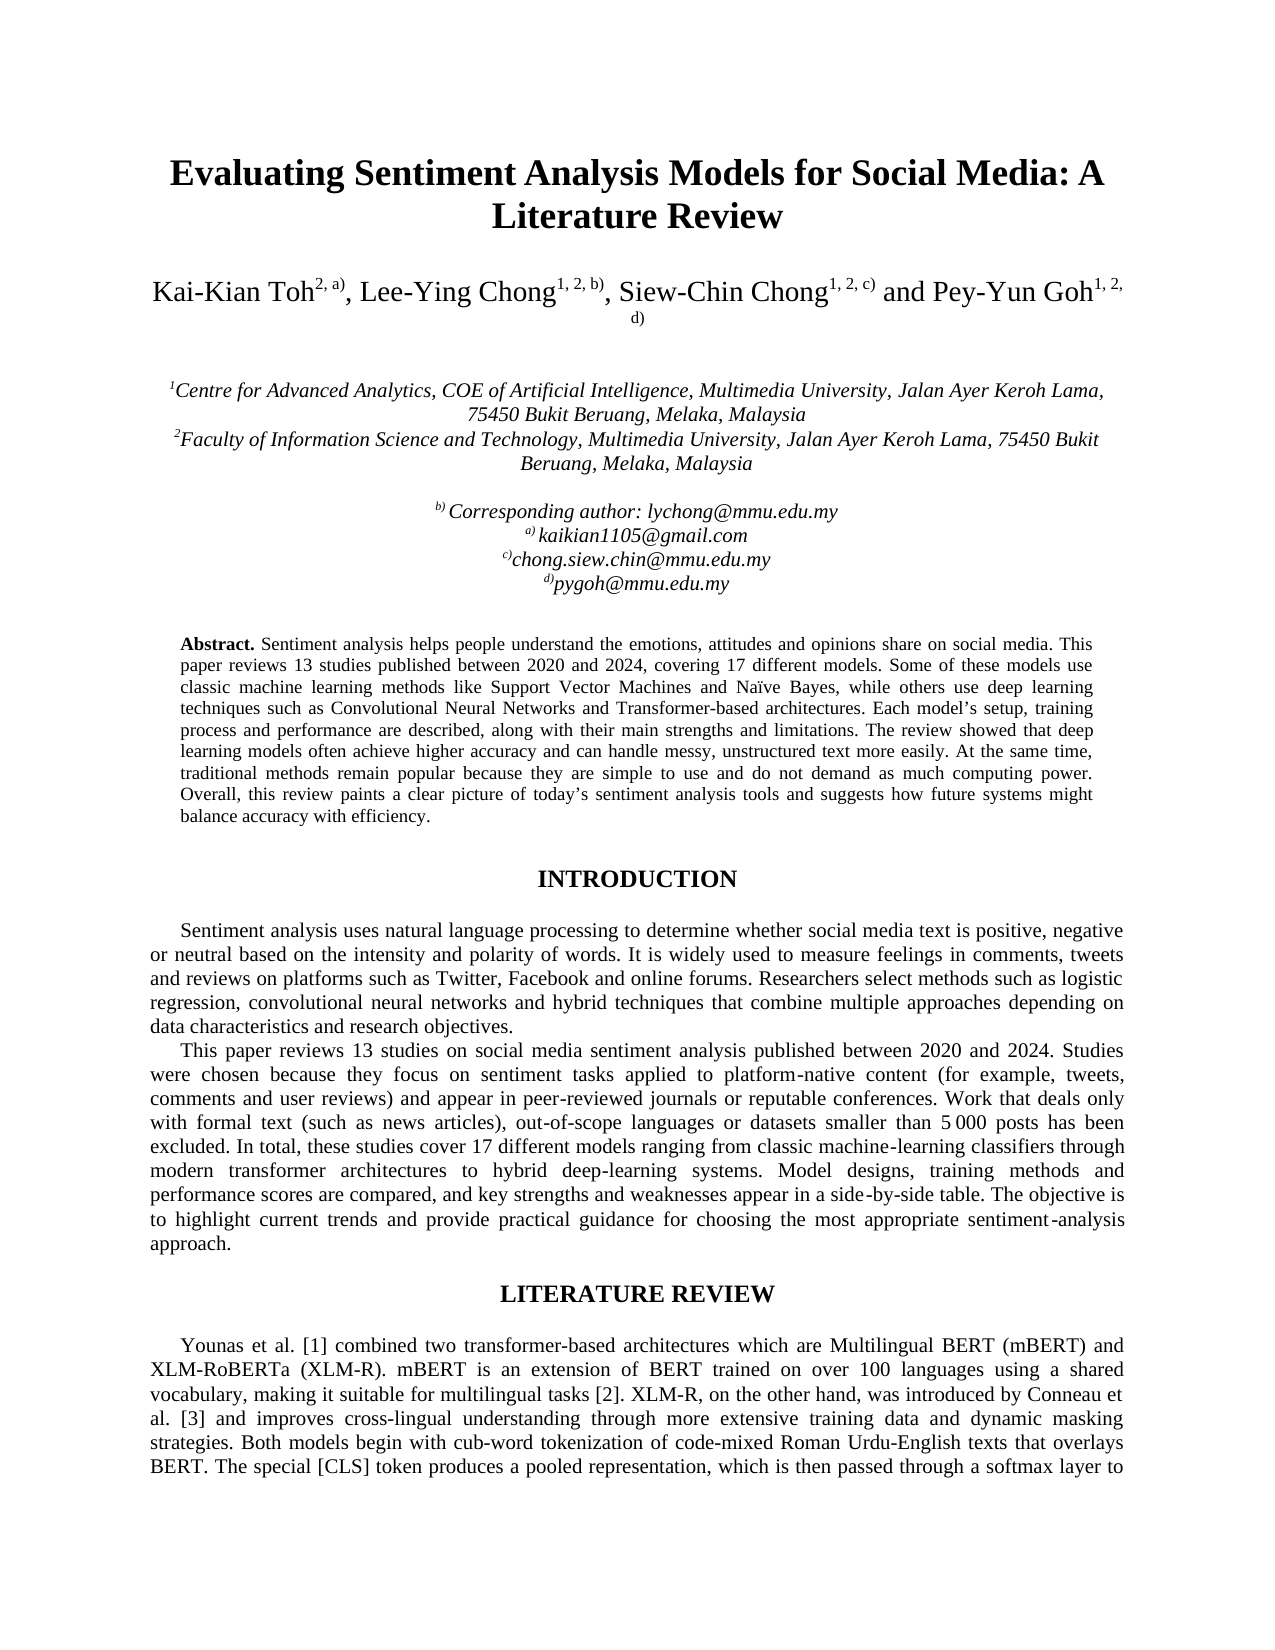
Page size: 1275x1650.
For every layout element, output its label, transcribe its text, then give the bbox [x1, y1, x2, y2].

text Abstract. Sentiment analysis helps people understand the emotions, attitudes and opinions share on social media. This paper reviews 13 studies published between 2020 and 2024, covering 17 different models. Some of these models use classic machine learning methods like Support Vector Machines and Naïve Bayes, while others use deep learning techniques such as Convolutional Neural Networks and Transformer-based architectures. Each model’s setup, training process and performance are described, along with their main strengths and limitations. The review showed that deep learning models often achieve higher accuracy and can handle messy, unstructured text more easily. At the same time, traditional methods remain popular because they are simple to use and do not demand as much computing power. Overall, this review paints a clear picture of today’s sentiment analysis tools and suggests how future systems might balance accuracy with efficiency. [180, 632, 1095, 826]
text d)pygoh@mmu.edu.my [150, 571, 1125, 595]
text Kai-Kian Toh2, a), Lee-Ying Chong1, 2, b), Siew-Chin Chong1, 2, c) and Pey-Yun Goh1, 2, d) [150, 274, 1125, 341]
text 1Centre for Advanced Analytics, COE of Artificial Intelligence, Multimedia University, Jalan Ayer Keroh Lama, 75450 Bukit Beruang, Melaka, Malaysia [150, 378, 1125, 426]
text c)chong.siew.chin@mmu.edu.my [150, 547, 1125, 571]
text This paper reviews 13 studies on social media sentiment analysis published between 2020 and 2024. Studies were chosen because they focus on sentiment tasks applied to platform-native content (for example, tweets, comments and user reviews) and appear in peer-reviewed journals or reputable conferences. Work that deals only with formal text (such as news articles), out-of-scope languages or datasets smaller than 5 000 posts has been excluded. In total, these studies cover 17 different models ranging from classic machine-learning classifiers through modern transformer architectures to hybrid deep-learning systems. Model designs, training methods and performance scores are compared, and key strengths and weaknesses appear in a side-by-side table. The objective is to highlight current trends and provide practical guidance for choosing the most appropriate sentiment-analysis approach. [150, 1038, 1125, 1254]
text a) kaikian1105@gmail.com [150, 523, 1125, 547]
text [150, 1333, 1125, 1478]
subtitle INTRODUCTION [150, 864, 1125, 893]
subtitle LITERATURE REVIEW [150, 1279, 1125, 1308]
text b) Corresponding author: lychong@mmu.edu.my [150, 499, 1125, 523]
text Evaluating Sentiment Analysis Models for Social Media: A Literature Review [150, 150, 1125, 236]
text Sentiment analysis uses natural language processing to determine whether social media text is positive, negative or neutral based on the intensity and polarity of words. It is widely used to measure feelings in comments, tweets and reviews on platforms such as Twitter, Facebook and online forums. Researchers select methods such as logistic regression, convolutional neural networks and hybrid techniques that combine multiple approaches depending on data characteristics and research objectives. [150, 918, 1125, 1038]
text 2Faculty of Information Science and Technology, Multimedia University, Jalan Ayer Keroh Lama, 75450 Bukit Beruang, Melaka, Malaysia [150, 426, 1125, 474]
